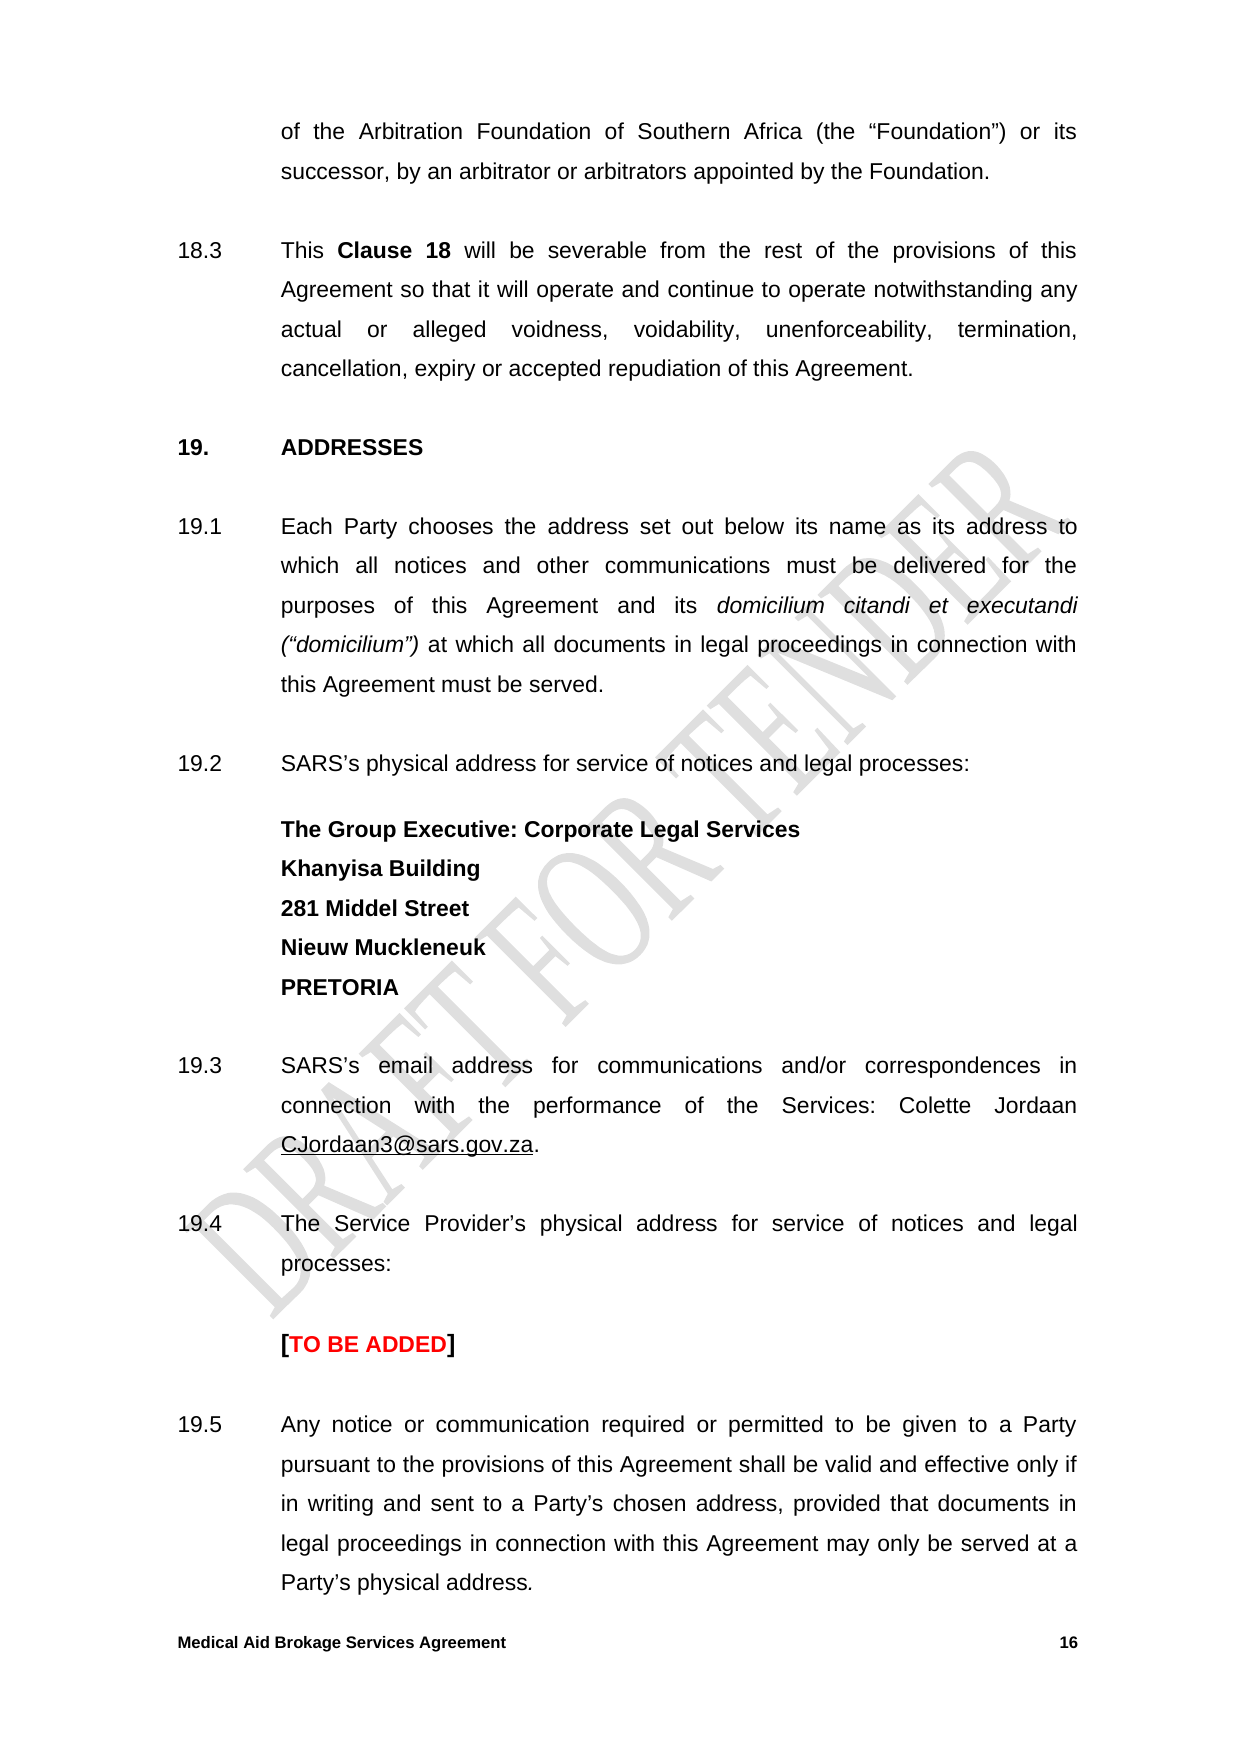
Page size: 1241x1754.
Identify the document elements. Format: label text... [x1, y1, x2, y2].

list ADDRESSES [177, 434, 1078, 460]
list SARS’s email address for communications and/or correspondences in connection with the performance of the Services: Colette Jordaan CJordaan3@sars.gov.za. [177, 1052, 1078, 1158]
list The Group Executive: Corporate Legal Services [281, 816, 1078, 842]
list SARS’s physical address for service of notices and legal processes: [177, 750, 1078, 776]
list 281 Middel Street [281, 894, 1078, 921]
list The Service Provider’s physical address for service of notices and legal processes: [177, 1210, 1078, 1276]
list This Clause 18 will be severable from the rest of the provisions of this Agreement so that it will operate and continue to operate notwithstanding any actual or alleged voidness, voidability, unenforceability, termination, cancellation, expiry or accepted repudiation of this Agreement. [177, 237, 1078, 381]
list [TO BE ADDED] [281, 1329, 1078, 1358]
list Each Party chooses the address set out below its name as its address to which all notices and other communications must be delivered for the purposes of this Agreement and its domicilium citandi et executandi (“domicilium”) at which all documents in legal proceedings in connection with this Agreement must be served. [177, 513, 1078, 697]
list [177, 118, 1078, 184]
list Khanyisa Building [281, 855, 1078, 881]
list Any notice or communication required or permitted to be given to a Party pursuant to the provisions of this Agreement shall be valid and effective only if in writing and sent to a Party’s chosen address, provided that documents in legal proceedings in connection with this Agreement may only be served at a Party’s physical address. [177, 1411, 1078, 1596]
list Nieuw Muckleneuk [281, 934, 1078, 960]
list PRETORIA [281, 973, 1078, 1000]
